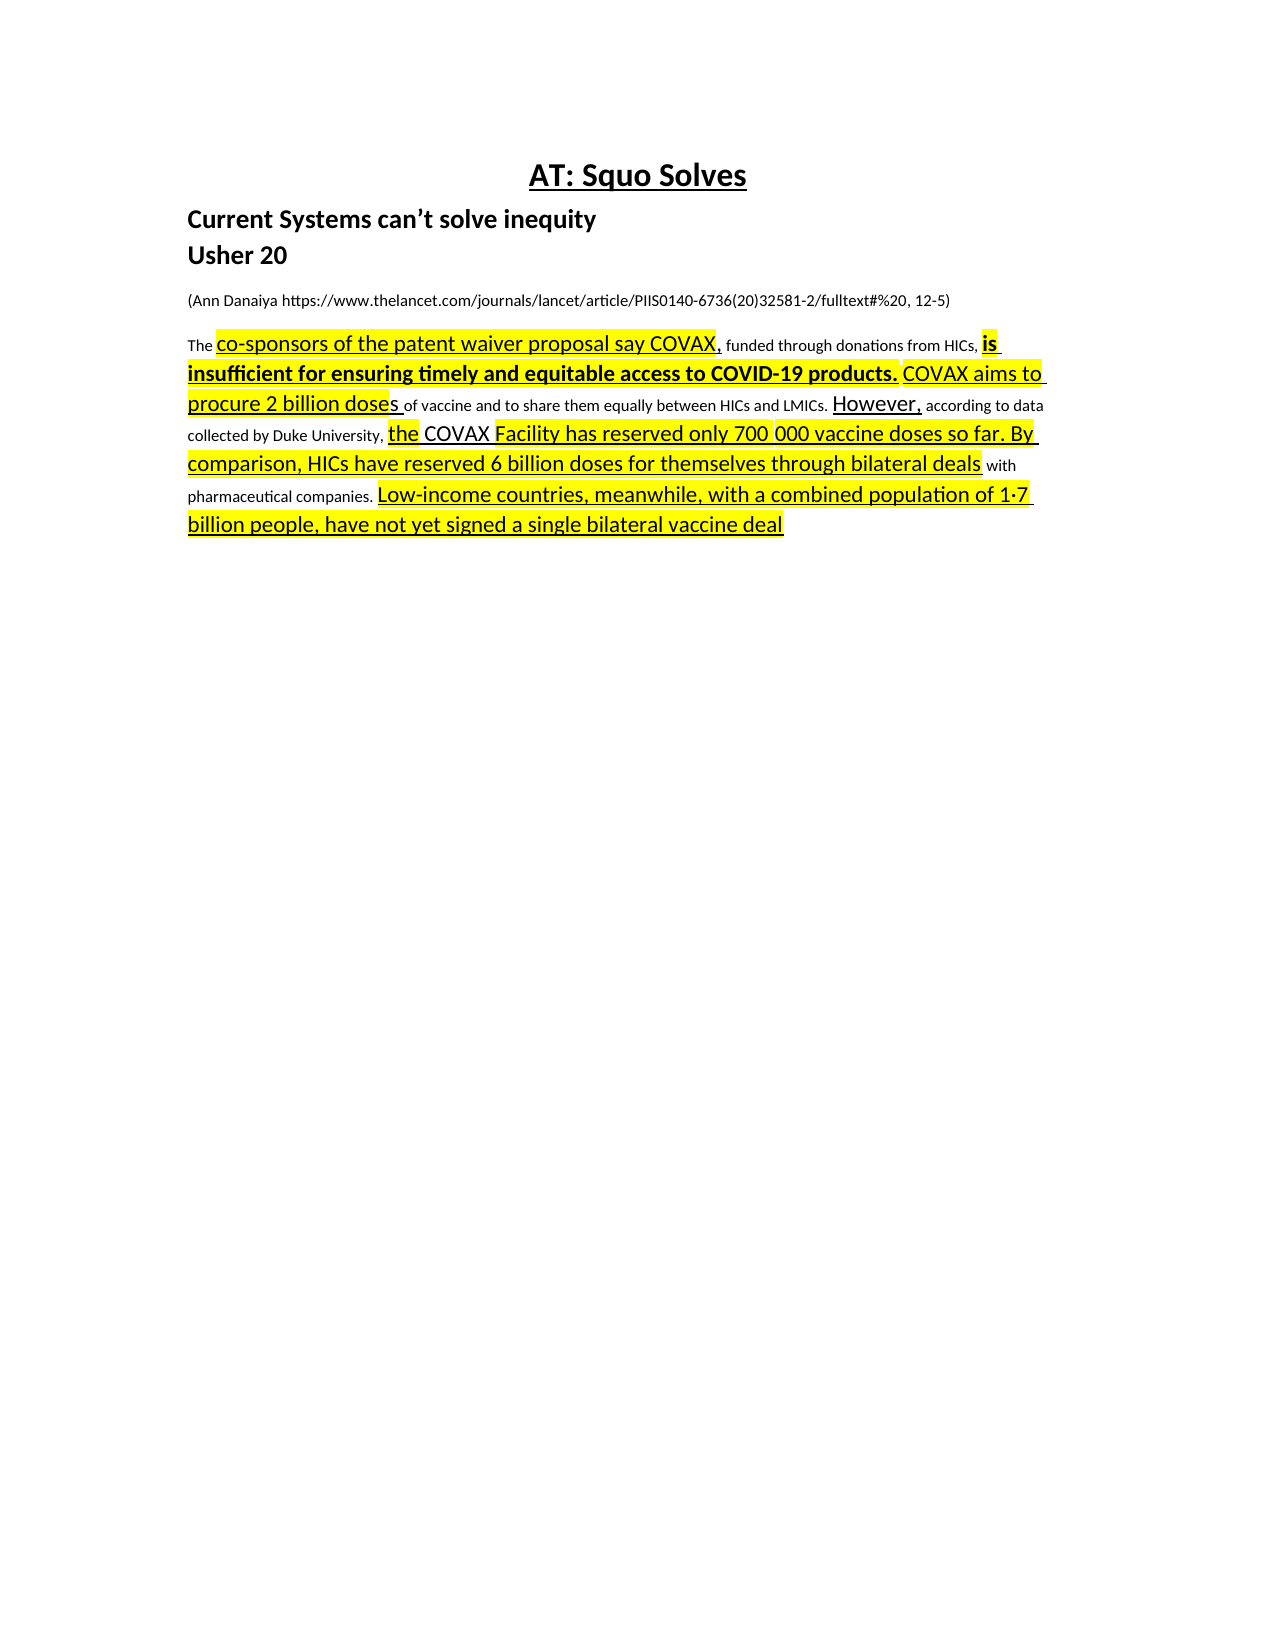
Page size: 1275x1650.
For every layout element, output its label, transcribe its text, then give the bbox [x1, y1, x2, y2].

subtitle AT: Squo Solves [187, 154, 1087, 195]
subtitle Current Systems can’t solve inequity [187, 202, 1087, 235]
text (Ann Danaiya https://www.thelancet.com/journals/lancet/article/PIIS0140-6736(20)32581-2/fulltext#%20, 12-5) [187, 290, 1087, 311]
text The co-sponsors of the patent waiver proposal say COVAX, funded through donations from HICs, is insufficient for ensuring timely and equitable access to COVID-19 products. COVAX aims to procure 2 billion doses of vaccine and to share them equally between HICs and LMICs. However, according to data collected by Duke University, the COVAX Facility has reserved only 700 000 vaccine doses so far. By comparison, HICs have reserved 6 billion doses for themselves through bilateral deals with pharmaceutical companies. Low-income countries, meanwhile, with a combined population of 1·7 billion people, have not yet signed a single bilateral vaccine deal [187, 329, 1087, 538]
text Usher 20 [187, 238, 1087, 271]
